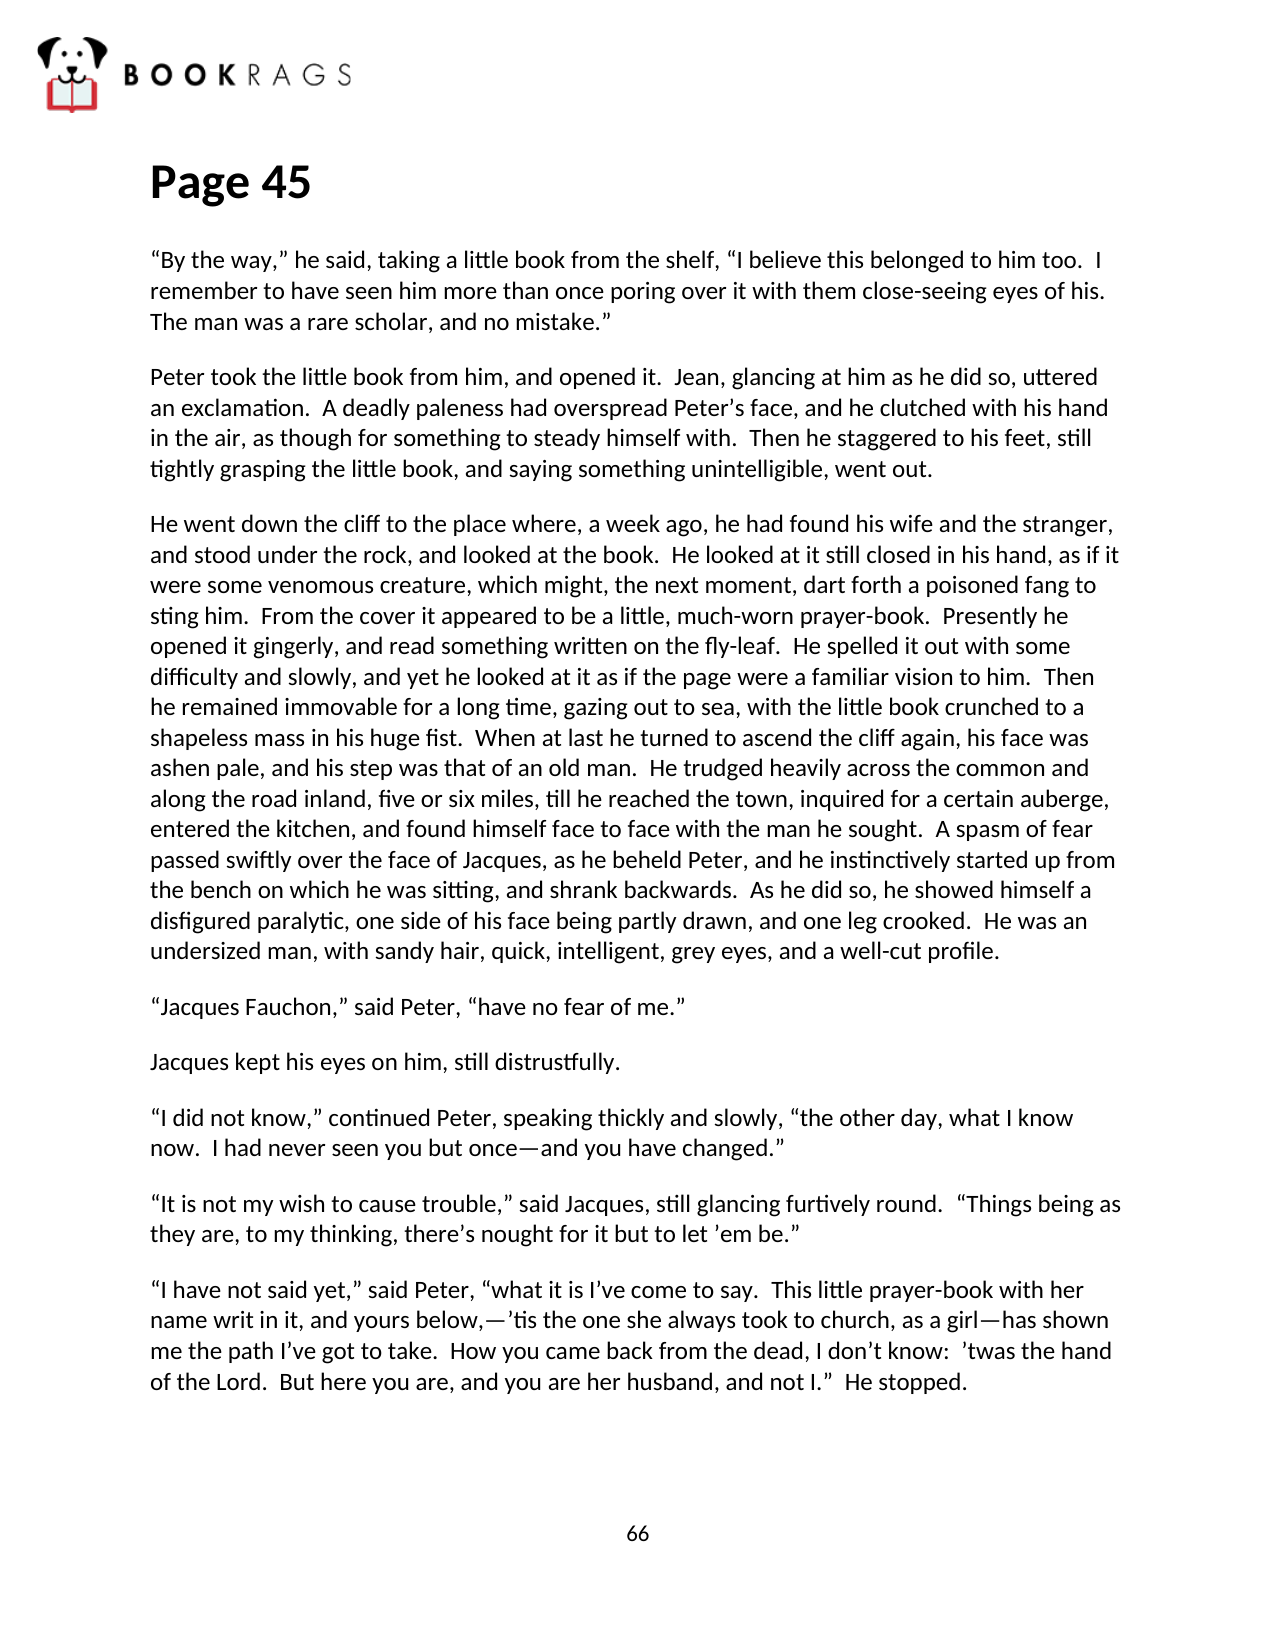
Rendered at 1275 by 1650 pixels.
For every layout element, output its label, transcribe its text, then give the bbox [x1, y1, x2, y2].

text “I have not said yet,” said Peter, “what it is I’ve come to say. This little prayer-book with her name writ in it, and yours below,—­’tis the one she always took to church, as a girl—­has shown me the path I’ve got to take. How you came back from the dead, I don’t know: ’twas the hand of the Lord. But here you are, and you are her husband, and not I.” He stopped. [150, 1274, 1125, 1396]
picture [37, 37, 351, 113]
text Jacques kept his eyes on him, still distrustfully. [150, 1047, 1125, 1077]
text Page 45 [150, 150, 1125, 211]
text He went down the cliff to the place where, a week ago, he had found his wife and the stranger, and stood under the rock, and looked at the book. He looked at it still closed in his hand, as if it were some venomous creature, which might, the next moment, dart forth a poisoned fang to sting him. From the cover it appeared to be a little, much-worn prayer-book. Presently he opened it gingerly, and read something written on the fly-leaf. He spelled it out with some difficulty and slowly, and yet he looked at it as if the page were a familiar vision to him. Then he remained immovable for a long time, gazing out to sea, with the little book crunched to a shapeless mass in his huge fist. When at last he turned to ascend the cliff again, his face was ashen pale, and his step was that of an old man. He trudged heavily across the common and along the road inland, five or six miles, till he reached the town, inquired for a certain auberge, entered the kitchen, and found himself face to face with the man he sought. A spasm of fear passed swiftly over the face of Jacques, as he beheld Peter, and he instinctively started up from the bench on which he was sitting, and shrank backwards. As he did so, he showed himself a disfigured paralytic, one side of his face being partly drawn, and one leg crooked. He was an undersized man, with sandy hair, quick, intelligent, grey eyes, and a well-cut profile. [150, 508, 1125, 966]
text Peter took the little book from him, and opened it. Jean, glancing at him as he did so, uttered an exclamation. A deadly paleness had overspread Peter’s face, and he clutched with his hand in the air, as though for something to steady himself with. Then he staggered to his feet, still tightly grasping the little book, and saying something unintelligible, went out. [150, 361, 1125, 483]
text “It is not my wish to cause trouble,” said Jacques, still glancing furtively round. “Things being as they are, to my thinking, there’s nought for it but to let ’em be.” [150, 1188, 1125, 1249]
text “I did not know,” continued Peter, speaking thickly and slowly, “the other day, what I know now. I had never seen you but once—­and you have changed.” [150, 1102, 1125, 1163]
text “By the way,” he said, taking a little book from the shelf, “I believe this belonged to him too. I remember to have seen him more than once poring over it with them close-seeing eyes of his. The man was a rare scholar, and no mistake.” [150, 244, 1125, 336]
text “Jacques Fauchon,” said Peter, “have no fear of me.” [150, 991, 1125, 1022]
